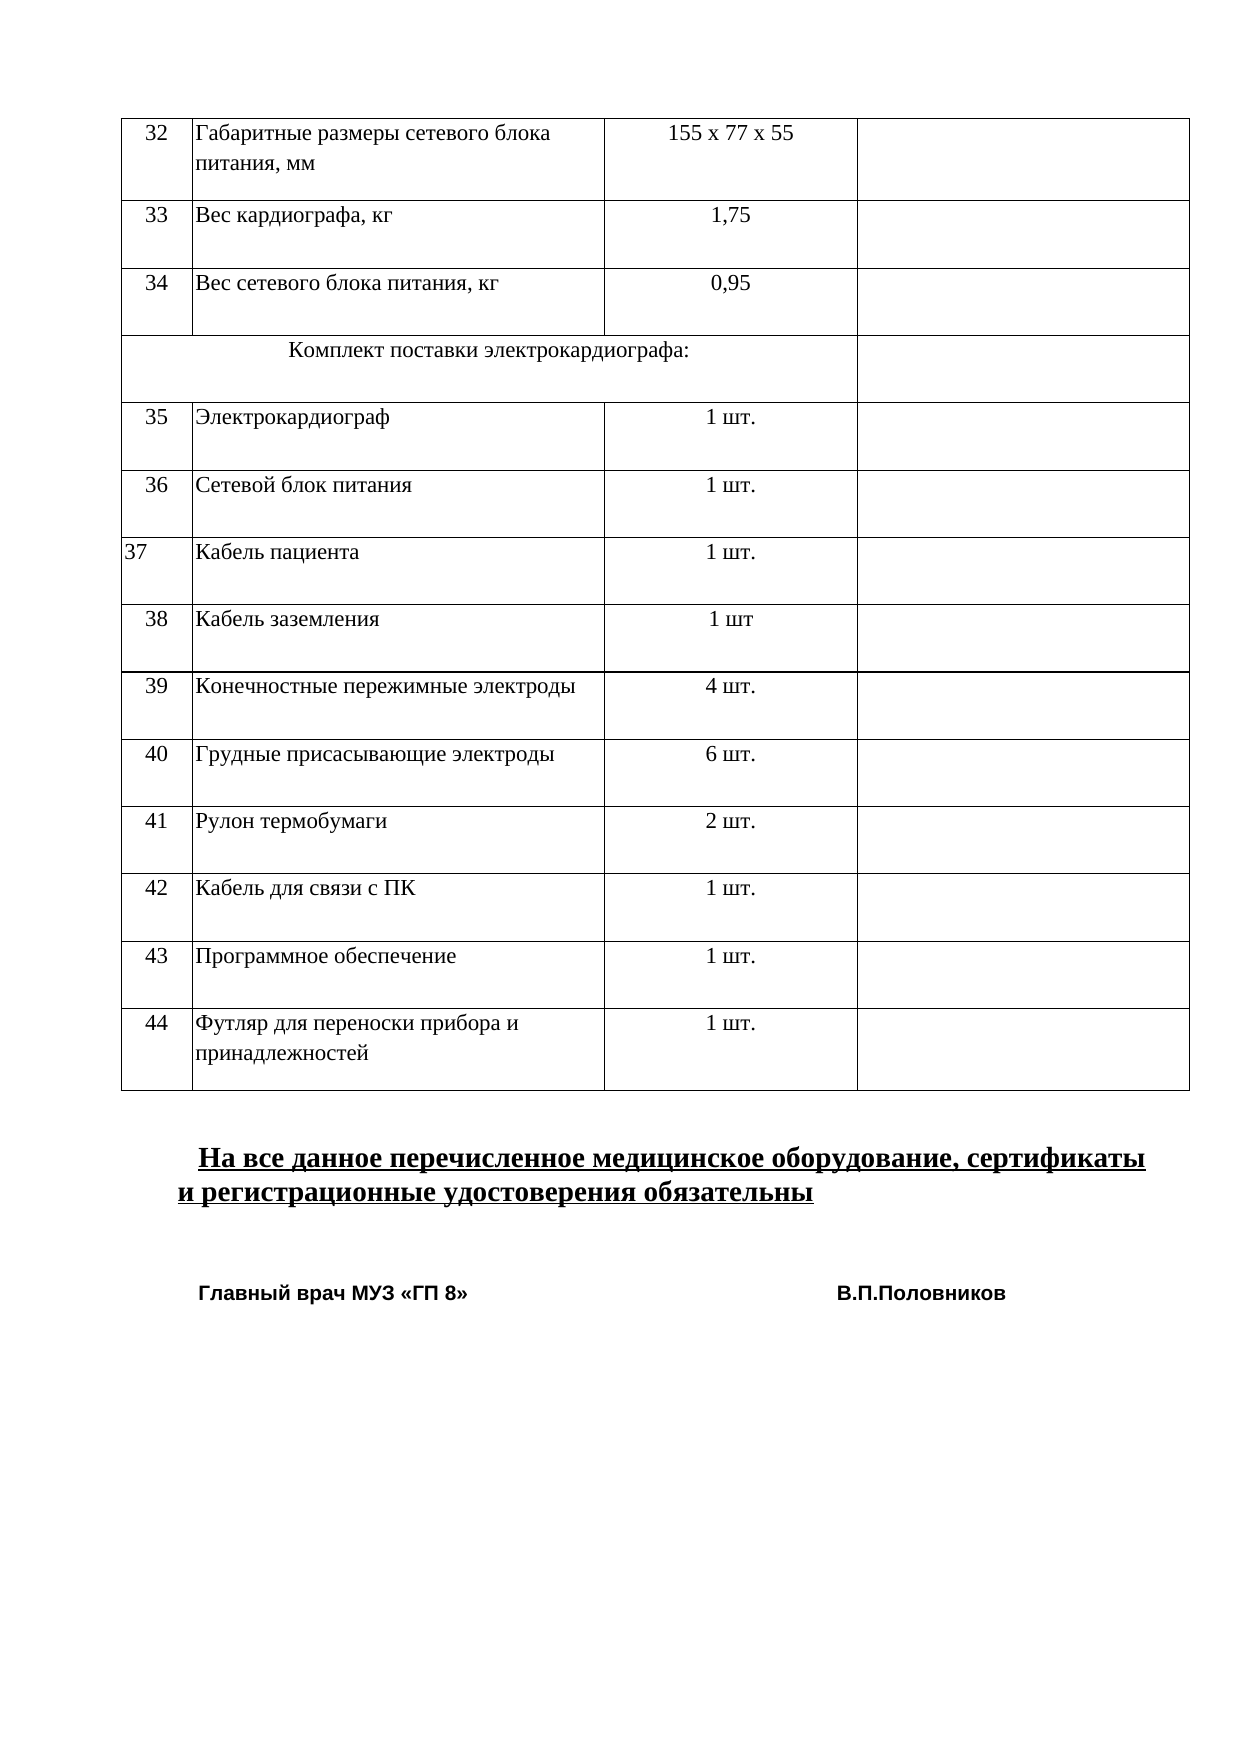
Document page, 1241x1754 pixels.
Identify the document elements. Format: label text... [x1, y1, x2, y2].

table_cell [858, 605, 1189, 671]
table_cell [858, 874, 1189, 941]
table_cell Грудные присасывающие электроды [193, 740, 604, 806]
table_cell 42 [122, 874, 192, 941]
table_cell Комплект поставки электрокардиографа: [122, 336, 857, 402]
text Главный врач МУЗ «ГП 8» В.П.Половников [177, 1281, 1152, 1305]
table_cell [858, 942, 1189, 1008]
table_cell [858, 336, 1189, 402]
table_cell [858, 471, 1189, 537]
table_cell 6 шт. [605, 740, 857, 806]
table_cell 0,95 [605, 269, 857, 335]
table_cell 36 [122, 471, 192, 537]
table_cell 41 [122, 807, 192, 873]
table_cell 1 шт. [605, 874, 857, 941]
table_cell Кабель пациента [193, 538, 604, 604]
table_cell [858, 269, 1189, 335]
table_cell 35 [122, 403, 192, 469]
table_cell 1 шт. [605, 403, 857, 469]
table_cell Конечностные пережимные электроды [193, 673, 604, 739]
table_cell 38 [122, 605, 192, 671]
text На все данное перечисленное медицинское оборудование, сертификаты и регистрационные удостоверения обязательны [177, 1140, 1152, 1207]
table_cell 2 шт. [605, 807, 857, 873]
table_cell 43 [122, 942, 192, 1008]
table_cell Программное обеспечение [193, 942, 604, 1008]
table_cell [858, 673, 1189, 739]
table_cell Вес кардиографа, кг [193, 201, 604, 268]
table_cell 34 [122, 269, 192, 335]
table_cell 155 х 77 х 55 [605, 119, 857, 200]
table_cell [858, 1009, 1189, 1090]
table_cell 1 шт. [605, 1009, 857, 1090]
table_cell Кабель для связи с ПК [193, 874, 604, 941]
table_cell 39 [122, 673, 192, 739]
table_cell 1 шт [605, 605, 857, 671]
table_cell 1,75 [605, 201, 857, 268]
table_cell [858, 201, 1189, 268]
table_cell Кабель заземления [193, 605, 604, 671]
table_cell 1 шт. [605, 471, 857, 537]
table_cell [858, 403, 1189, 469]
table_cell 33 [122, 201, 192, 268]
table_cell 44 [122, 1009, 192, 1090]
table_cell [858, 807, 1189, 873]
table_cell 1 шт. [605, 942, 857, 1008]
table_cell [858, 119, 1189, 200]
table_cell Габаритные размеры сетевого блока питания, мм [193, 119, 604, 200]
table_cell Вес сетевого блока питания, кг [193, 269, 604, 335]
table_cell Сетевой блок питания [193, 471, 604, 537]
table_cell 40 [122, 740, 192, 806]
table_cell [858, 740, 1189, 806]
table_cell [858, 538, 1189, 604]
table_cell 32 [122, 119, 192, 200]
table_cell 4 шт. [605, 673, 857, 739]
table_cell Футляр для переноски прибора и принадлежностей [193, 1009, 604, 1090]
table_cell Электрокардиограф [193, 403, 604, 469]
table_cell 1 шт. [605, 538, 857, 604]
table_cell 37 [122, 538, 192, 604]
table_cell Рулон термобумаги [193, 807, 604, 873]
